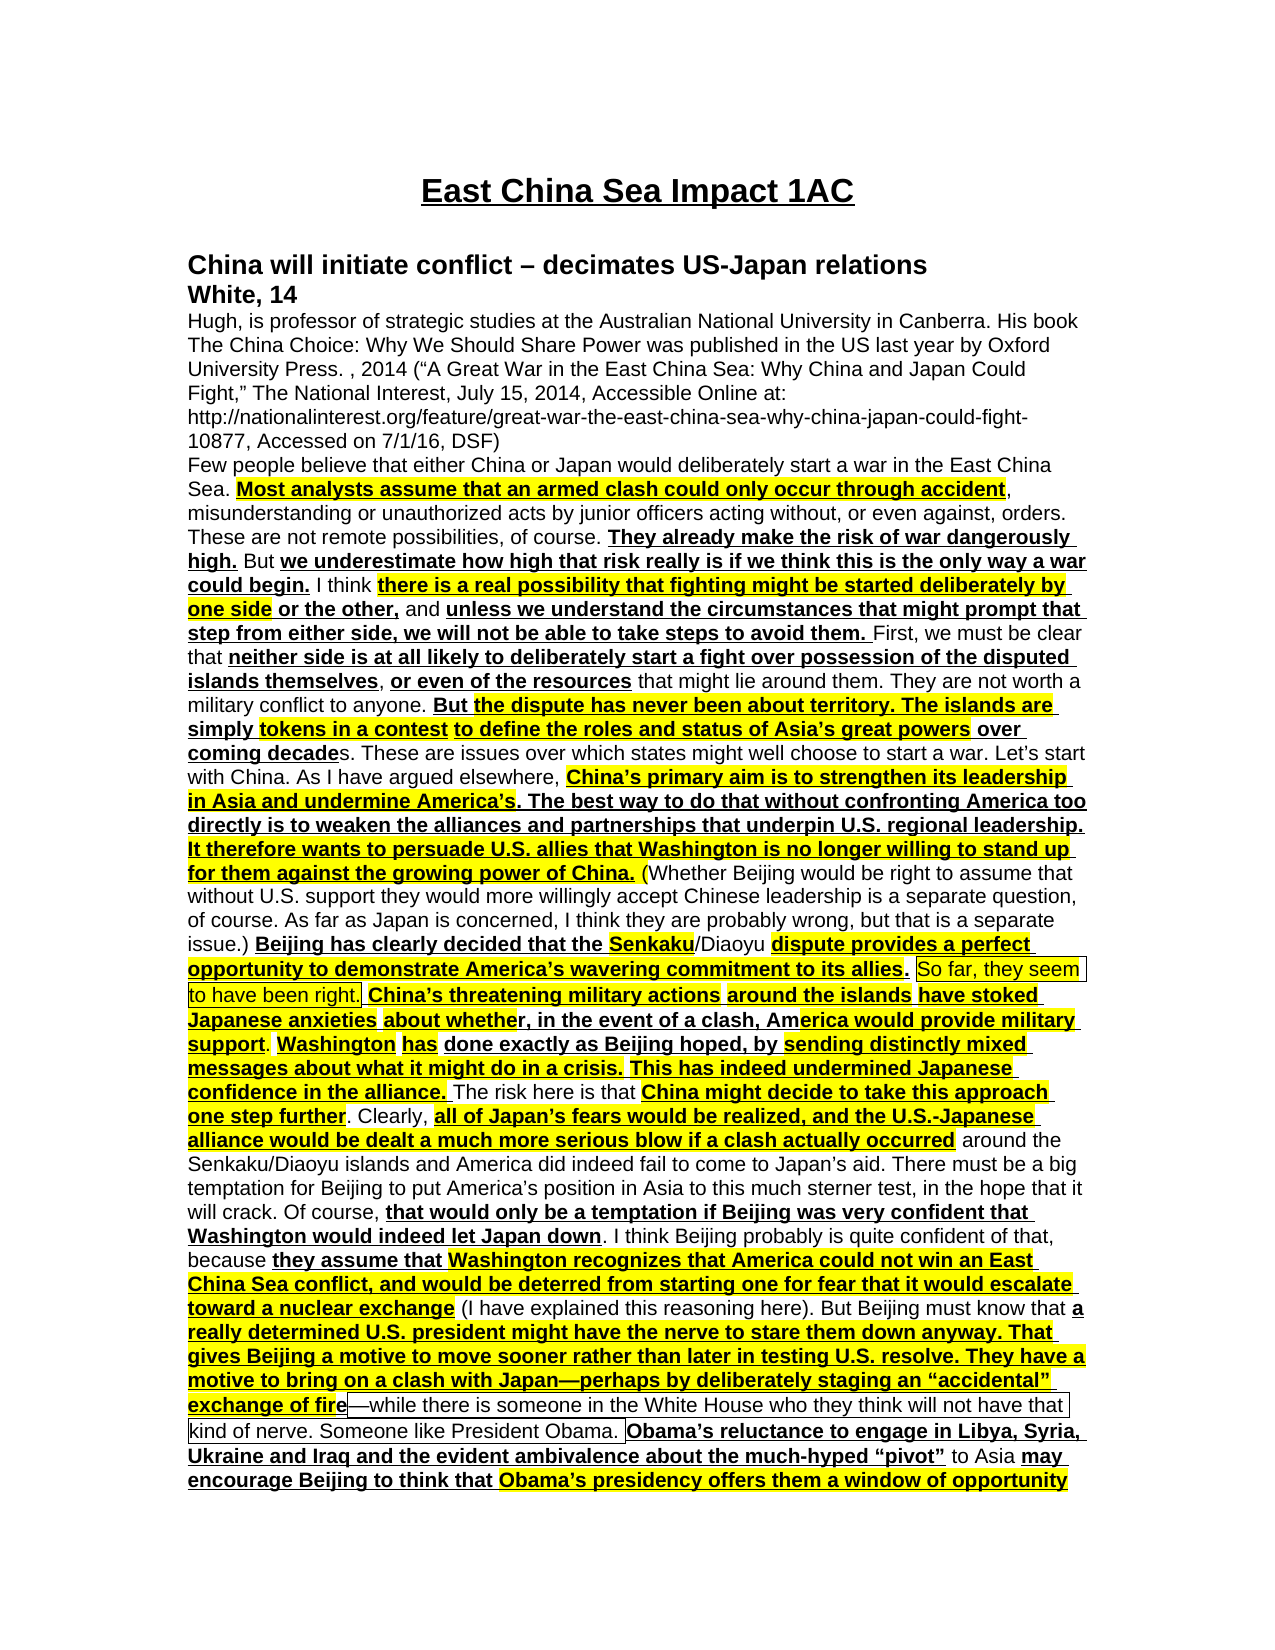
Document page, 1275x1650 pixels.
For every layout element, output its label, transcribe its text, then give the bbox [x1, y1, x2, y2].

subtitle East China Sea Impact 1AC [187, 171, 1087, 209]
subtitle China will initiate conflict – decimates US-Japan relations [187, 249, 1087, 281]
text White, 14 [187, 281, 1087, 309]
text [187, 810, 1087, 1440]
text Hugh, is professor of strategic studies at the Australian National University in Canberra. His book The China Choice: Why We Should Share Power was published in the US last year by Oxford University Press. , 2014 (“A Great War in the East China Sea: Why China and Japan Could Fight,” The National Interest, July 15, 2014, Accessible Online at: http://nationalinterest.org/feature/great-war-the-east-china-sea-why-china-japan-could-fight-10877, Accessed on 7/1/16, DSF) [187, 309, 1087, 453]
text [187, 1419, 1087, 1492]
